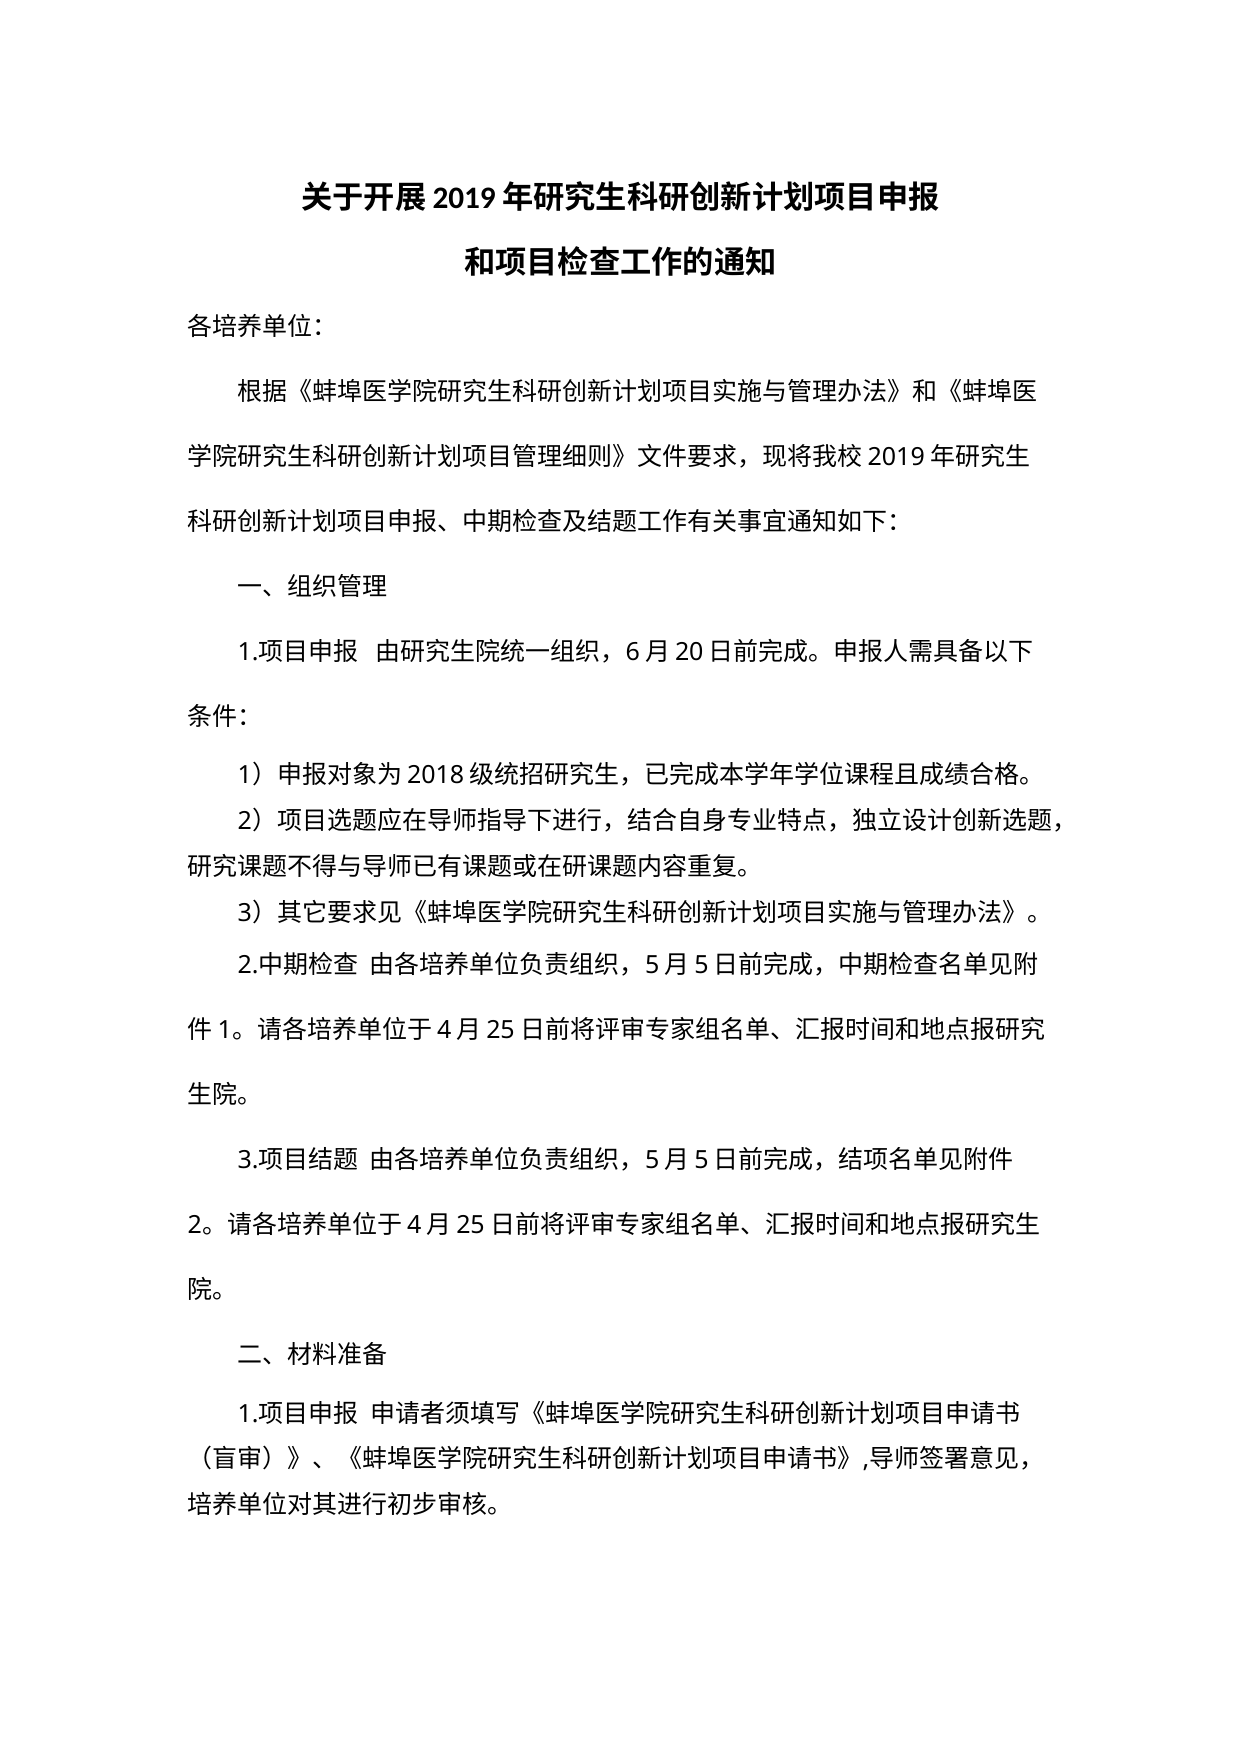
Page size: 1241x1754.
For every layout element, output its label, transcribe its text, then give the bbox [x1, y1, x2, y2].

text 2.中期检查 由各培养单位负责组织，5月5日前完成，中期检查名单见附件1。请各培养单位于4月25日前将评审专家组名单、汇报时间和地点报研究生院。 [187, 930, 1053, 1125]
text 一、组织管理 [237, 552, 1053, 617]
text 关于开展2019年研究生科研创新计划项目申报 [187, 162, 1053, 227]
text 1.项目申报 申请者须填写《蚌埠医学院研究生科研创新计划项目申请书（盲审）》、《蚌埠医学院研究生科研创新计划项目申请书》,导师签署意见，培养单位对其进行初步审核。 [187, 1385, 1053, 1523]
text 1）申报对象为2018级统招研究生，已完成本学年学位课程且成绩合格。 [187, 747, 1053, 793]
text 根据《蚌埠医学院研究生科研创新计划项目实施与管理办法》和《蚌埠医学院研究生科研创新计划项目管理细则》文件要求，现将我校2019年研究生科研创新计划项目申报、中期检查及结题工作有关事宜通知如下： [187, 357, 1053, 552]
text 3.项目结题 由各培养单位负责组织，5月5日前完成，结项名单见附件2。请各培养单位于4月25日前将评审专家组名单、汇报时间和地点报研究生院。 [187, 1125, 1053, 1320]
text 二、材料准备 [187, 1320, 1053, 1385]
text 各培养单位： [187, 292, 1053, 357]
text 1.项目申报 由研究生院统一组织，6月20日前完成。申报人需具备以下条件： [187, 617, 1053, 747]
text 2）项目选题应在导师指导下进行，结合自身专业特点，独立设计创新选题，研究课题不得与导师已有课题或在研课题内容重复。 [187, 793, 1053, 884]
text 3）其它要求见《蚌埠医学院研究生科研创新计划项目实施与管理办法》。 [187, 884, 1053, 930]
text 和项目检查工作的通知 [187, 227, 1053, 292]
